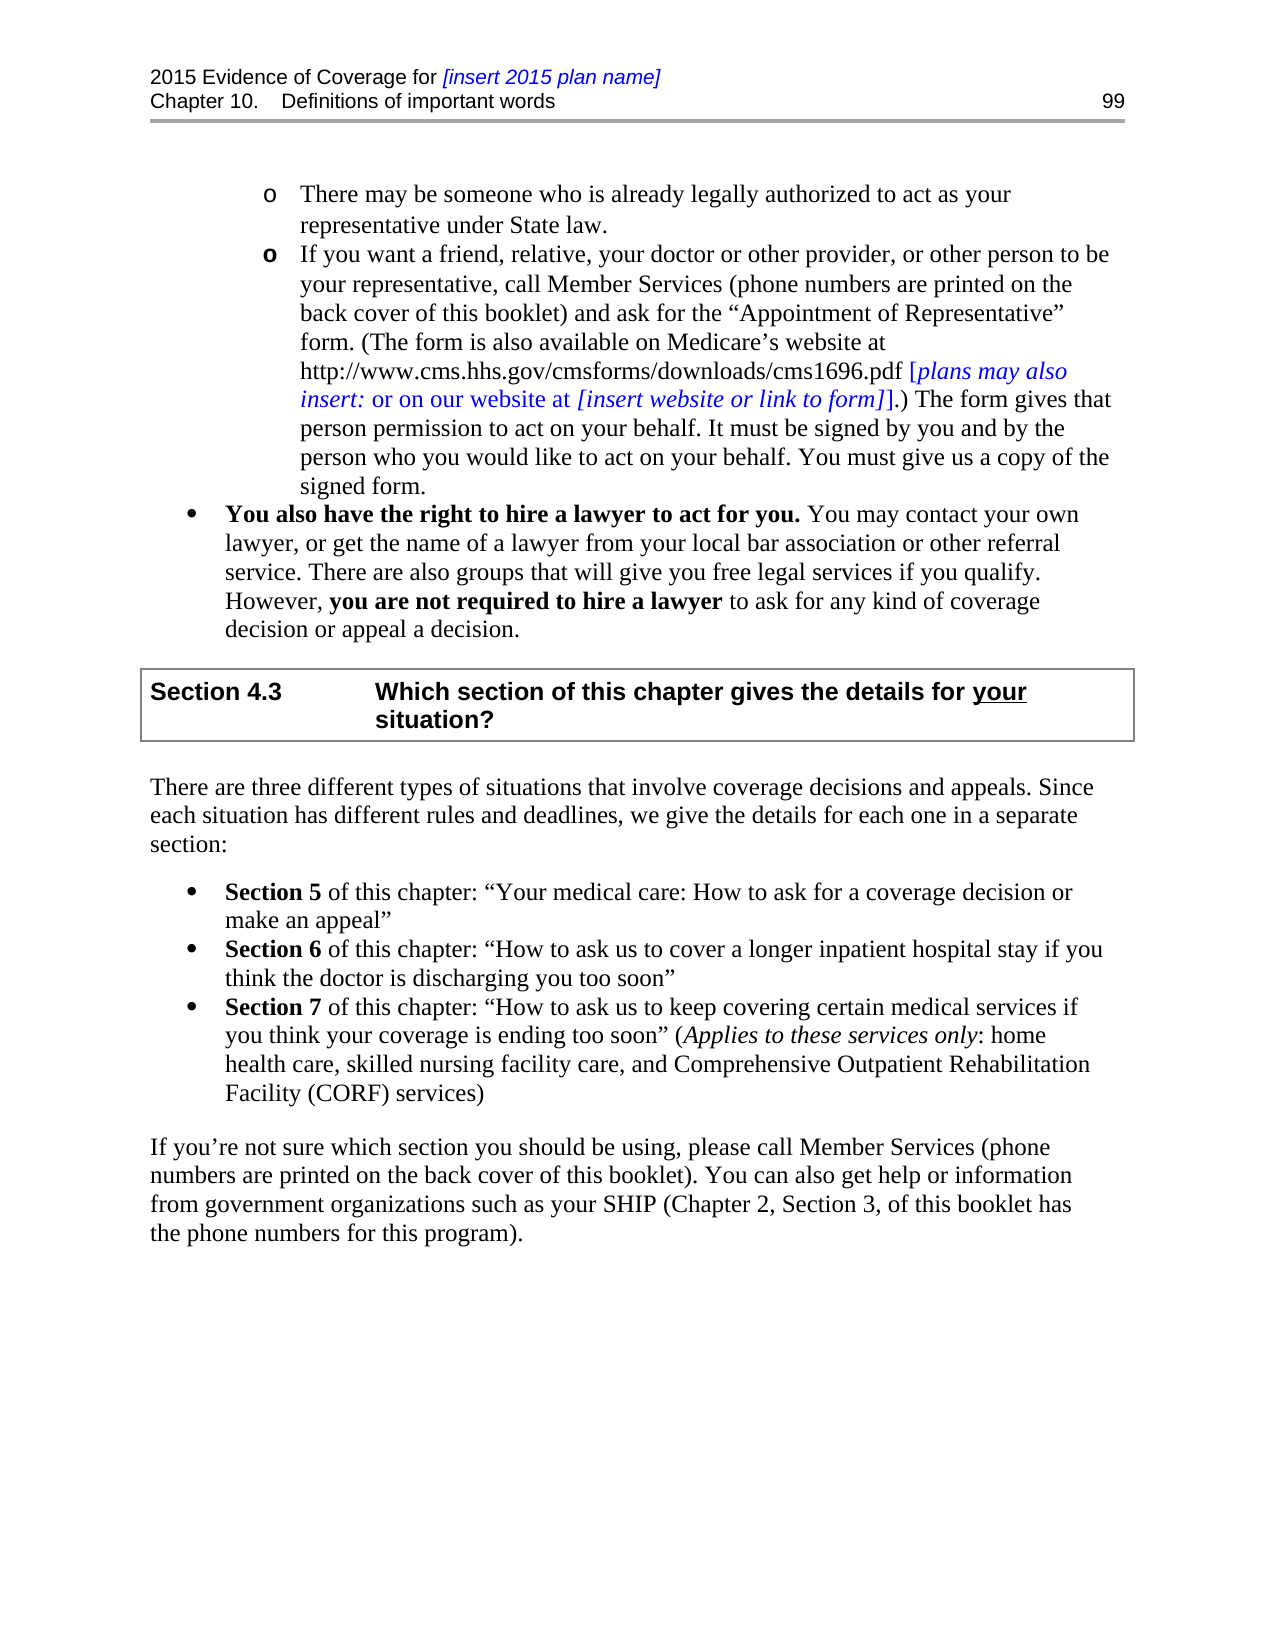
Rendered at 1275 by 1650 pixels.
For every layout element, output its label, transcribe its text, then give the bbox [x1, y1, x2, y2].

list Section 5 of this chapter: “Your medical care: How to ask for a coverage decision or make an appeal” [187, 877, 1110, 934]
subtitle Section 4.3 Which section of this chapter gives the details for your situation? [142, 670, 1133, 740]
text If you’re not sure which section you should be using, please call Member Services (phone numbers are printed on the back cover of this booklet). You can also get help or information from government organizations such as your SHIP (Chapter 2, Section 3, of this booklet has the phone numbers for this program). [150, 1169, 1096, 1284]
list Section 6 of this chapter: “How to ask us to cover a longer inpatient hospital stay if you think the doctor is discharging you too soon” [187, 953, 1110, 1010]
list There may be someone who is already legally authorized to act as your representative under State law. [262, 179, 1125, 239]
list You also have the right to hire a lawyer to act for you. You may contact your own lawyer, or get the name of a lawyer from your local bar association or other referral service. There are also groups that will give you free legal services if you qualify. However, you are not required to hire a lawyer to ask for any kind of coverage decision or appeal a decision. [187, 499, 1096, 643]
list If you want a friend, relative, your doctor or other provider, or other person to be your representative, call Member Services (phone numbers are printed on the back cover of this booklet) and ask for the “Appointment of Representative” form. (The form is also available on Medicare’s website at http://www.cms.hhs.gov/cmsforms/downloads/cms1696.pdf [plans may also insert: or on our website at [insert website or link to form]].) The form gives that person permission to act on your behalf. It must be signed by you and by the person who you would like to act on your behalf. You must give us a copy of the signed form. [262, 239, 1116, 499]
text There are three different types of situations that involve coverage decisions and appeals. Since each situation has different rules and deadlines, we give the details for each one in a separate section: [150, 772, 1125, 858]
list Section 7 of this chapter: “How to ask us to keep covering certain medical services if you think your coverage is ending too soon” (Applies to these services only: home health care, skilled nursing facility care, and Comprehensive Outpatient Rehabilitation Facility (CORF) services) [187, 1029, 1110, 1144]
